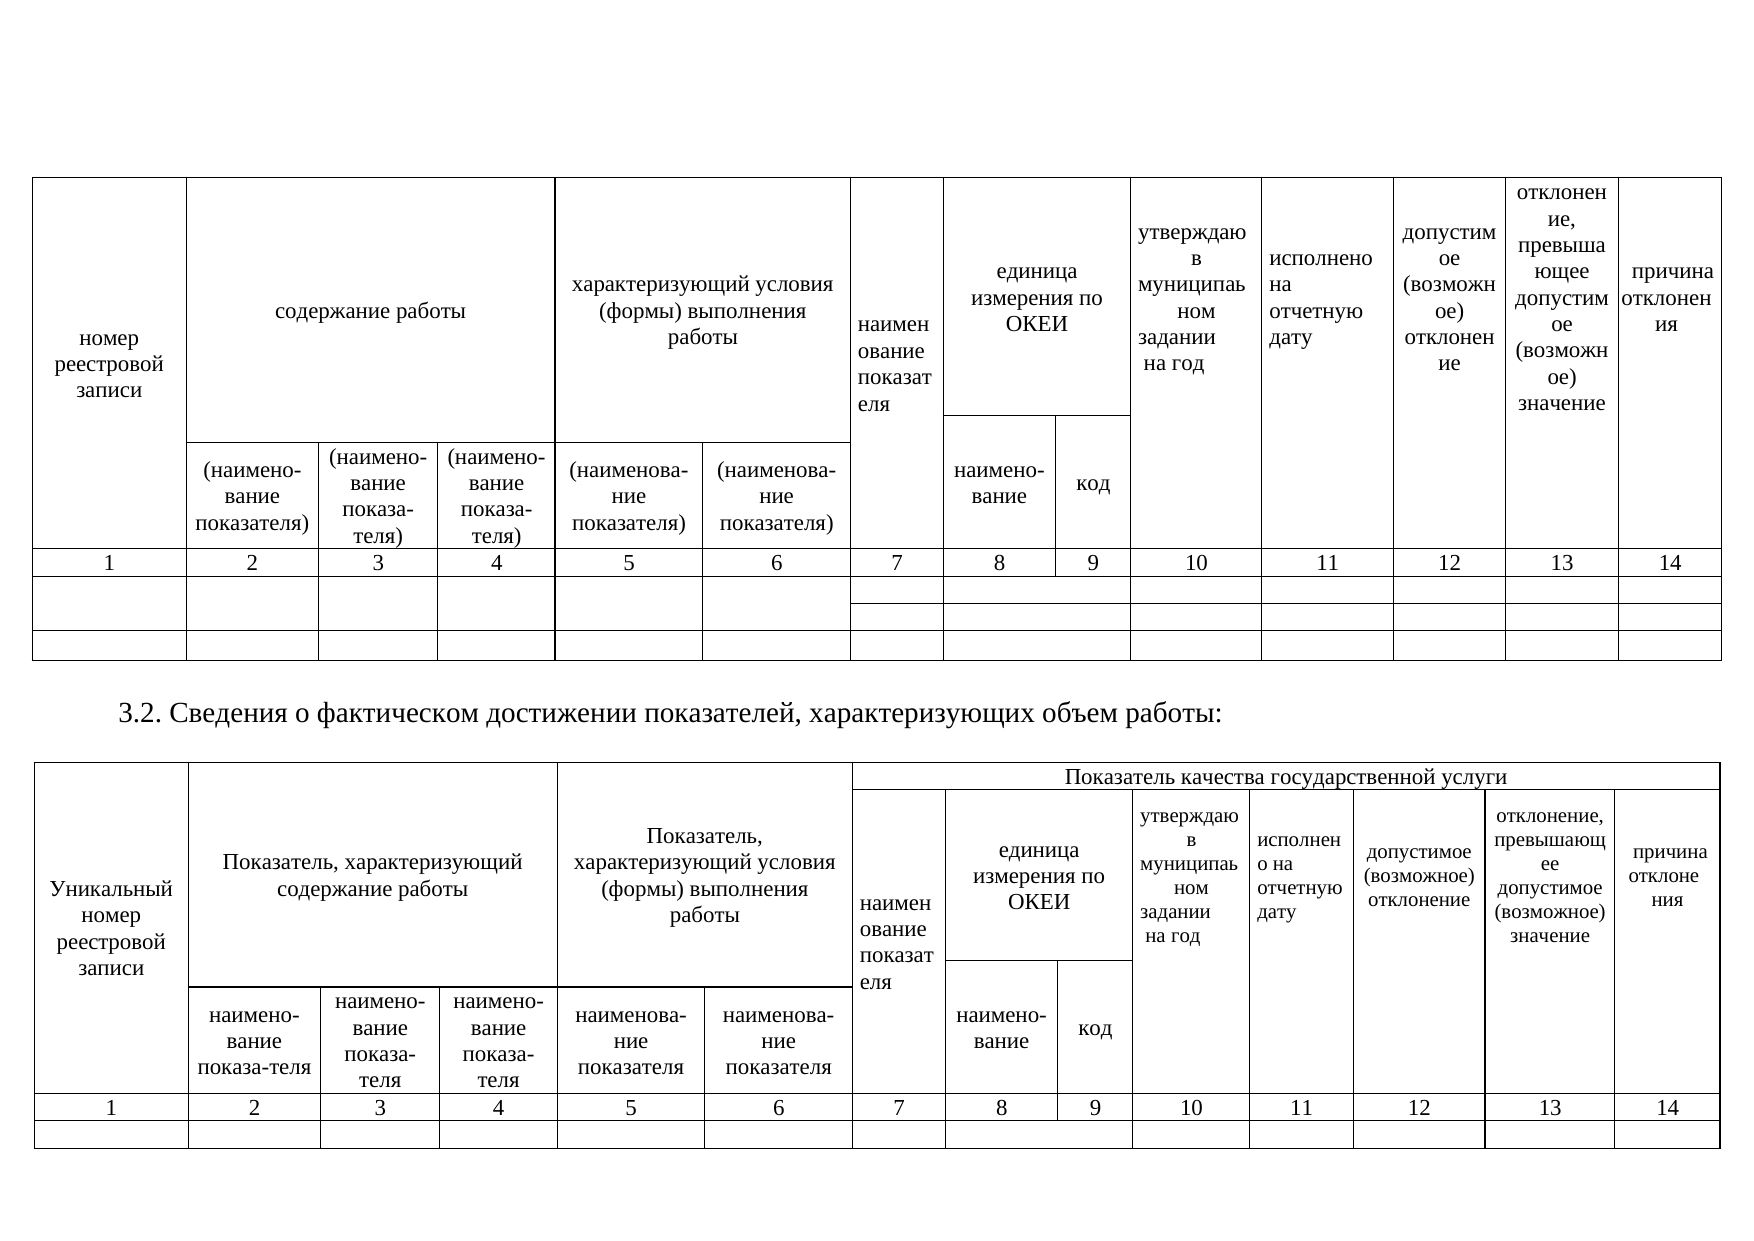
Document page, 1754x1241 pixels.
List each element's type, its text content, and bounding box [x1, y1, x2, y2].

table_cell 14 [1619, 549, 1721, 576]
table_cell [321, 1121, 439, 1148]
table_cell 12 [1354, 1094, 1484, 1120]
table_cell наименование показателя [851, 178, 943, 548]
table_cell 4 [438, 549, 554, 576]
table_cell наименование показателя [853, 790, 945, 1093]
table_cell [1619, 577, 1721, 603]
table_cell [1131, 631, 1261, 660]
table_cell 9 [1056, 549, 1130, 576]
table_cell допустимое (возможное) отклонение [1354, 790, 1484, 960]
table_cell [1394, 631, 1505, 660]
table_cell 10 [1133, 1094, 1249, 1120]
table_cell [705, 1121, 852, 1148]
table_cell 8 [944, 549, 1055, 576]
table_cell (наименова-ние показателя) [556, 443, 702, 548]
table_cell причина отклонения [1619, 178, 1721, 415]
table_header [187, 178, 554, 442]
table_cell [1250, 960, 1353, 1093]
table_cell [189, 1121, 320, 1148]
table_cell 9 [1058, 1094, 1132, 1120]
table_cell [944, 577, 1130, 603]
table_cell единица измерения по ОКЕИ [944, 178, 1130, 415]
table_cell [1619, 631, 1721, 660]
table_cell (наимено- вание показа-теля) [438, 443, 554, 548]
table_cell 1 [35, 1094, 188, 1120]
table_cell [440, 1121, 557, 1148]
table_cell [1262, 631, 1393, 660]
table_cell единица измерения по ОКЕИ [946, 790, 1132, 960]
table_cell [1131, 604, 1261, 630]
table_cell (наименова-ние показателя) [703, 443, 850, 548]
table_cell 2 [187, 549, 318, 576]
table_cell наименова-ние показателя [705, 988, 852, 1093]
table_cell 3 [321, 1094, 439, 1120]
table_cell отклонение, превышающее допустимое (возможное) значение [1486, 790, 1614, 960]
table_cell [1506, 577, 1618, 603]
table_cell [1506, 604, 1618, 630]
table_cell отклонение, превышающее допустимое (возможное) значение [1506, 178, 1618, 415]
table_cell [1133, 960, 1249, 1093]
table_cell [1615, 1121, 1719, 1148]
text 3.2. Сведения о фактическом достижении показателей, характеризующих объем работы: [118, 695, 1636, 728]
table_cell [319, 577, 437, 630]
table_header Уникальный номер реестровой записи [35, 763, 188, 1093]
table_cell наимено- вание показа-теля [189, 988, 320, 1093]
table_cell [187, 577, 318, 630]
table_cell [319, 631, 437, 660]
table_cell код [1058, 961, 1132, 1093]
table_cell 1 [33, 549, 186, 576]
table_cell [851, 604, 943, 630]
table_cell [1131, 577, 1261, 603]
table_cell [1394, 415, 1505, 548]
table_cell код [1056, 416, 1130, 548]
table_cell [35, 1121, 188, 1148]
table_cell [851, 631, 943, 660]
table_cell [1619, 415, 1721, 548]
table_cell 7 [851, 549, 943, 576]
table_header Показатель качества государственной услуги [853, 763, 1719, 789]
table_cell причина отклоне ния [1615, 790, 1719, 960]
table_cell [703, 577, 850, 630]
table_cell 6 [703, 549, 850, 576]
table_cell 12 [1394, 549, 1505, 576]
table_header Показатель, характеризующий условия (формы) выполнения работы [558, 763, 852, 986]
table_cell [187, 631, 318, 660]
table_cell [438, 577, 554, 630]
table_cell допустимое (возможное) отклонение [1394, 178, 1505, 415]
table_cell 6 [705, 1094, 852, 1120]
table_cell 11 [1250, 1094, 1353, 1120]
table_cell 5 [556, 549, 702, 576]
table_cell [1615, 960, 1719, 1093]
table_cell 13 [1486, 1094, 1614, 1120]
table_cell [853, 1121, 945, 1148]
table_cell утверждаю в муниципаь ном задании на год [1131, 178, 1261, 415]
table_cell [1250, 1121, 1353, 1148]
table_cell [558, 1121, 704, 1148]
table_cell 4 [440, 1094, 557, 1120]
table_cell [1486, 960, 1614, 1093]
table_cell (наимено- вание показа-теля) [319, 443, 437, 548]
table_cell [1619, 604, 1721, 630]
table_cell наименова-ние показателя [558, 988, 704, 1093]
table_cell [33, 631, 186, 660]
table_cell [944, 631, 1130, 660]
table_cell 13 [1506, 549, 1618, 576]
table_cell наимено- вание показа-теля [321, 988, 439, 1093]
table_cell [1262, 604, 1393, 630]
table_cell [1262, 415, 1393, 548]
table_cell утверждаю в муниципаь ном задании на год [1133, 790, 1249, 960]
table_cell [1131, 415, 1261, 548]
table_cell [1486, 1121, 1614, 1148]
table_cell 5 [558, 1094, 704, 1120]
table_header Показатель, характеризующий содержание работы [189, 763, 557, 986]
table_cell наимено- вание показа-теля [440, 988, 557, 1093]
table_cell [33, 577, 186, 630]
table_cell [946, 1121, 1132, 1148]
table_cell [1354, 960, 1484, 1093]
table_cell [1262, 577, 1393, 603]
table_cell 8 [946, 1094, 1057, 1120]
table_cell наимено-вание [946, 961, 1057, 1093]
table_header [33, 178, 186, 548]
table_cell 10 [1131, 549, 1261, 576]
table_cell 7 [853, 1094, 945, 1120]
table_cell [1394, 577, 1505, 603]
table_cell [1394, 604, 1505, 630]
table_cell [1506, 631, 1618, 660]
table_cell [1506, 415, 1618, 548]
table_cell 14 [1615, 1094, 1719, 1120]
table_cell исполнено на отчетную дату [1262, 178, 1393, 415]
table_cell 2 [189, 1094, 320, 1120]
table_cell (наимено- вание показателя) [187, 443, 318, 548]
table_cell [944, 604, 1130, 630]
table_cell [556, 631, 702, 660]
table_cell [851, 577, 943, 603]
table_cell 3 [319, 549, 437, 576]
table_cell наимено-вание [944, 416, 1055, 548]
table_cell [556, 577, 702, 630]
table_cell [1133, 1121, 1249, 1148]
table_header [556, 178, 850, 442]
table_cell [703, 631, 850, 660]
table_cell [438, 631, 554, 660]
table_cell 11 [1262, 549, 1393, 576]
table_cell [1354, 1121, 1484, 1148]
table_cell исполнено на отчетную дату [1250, 790, 1353, 960]
